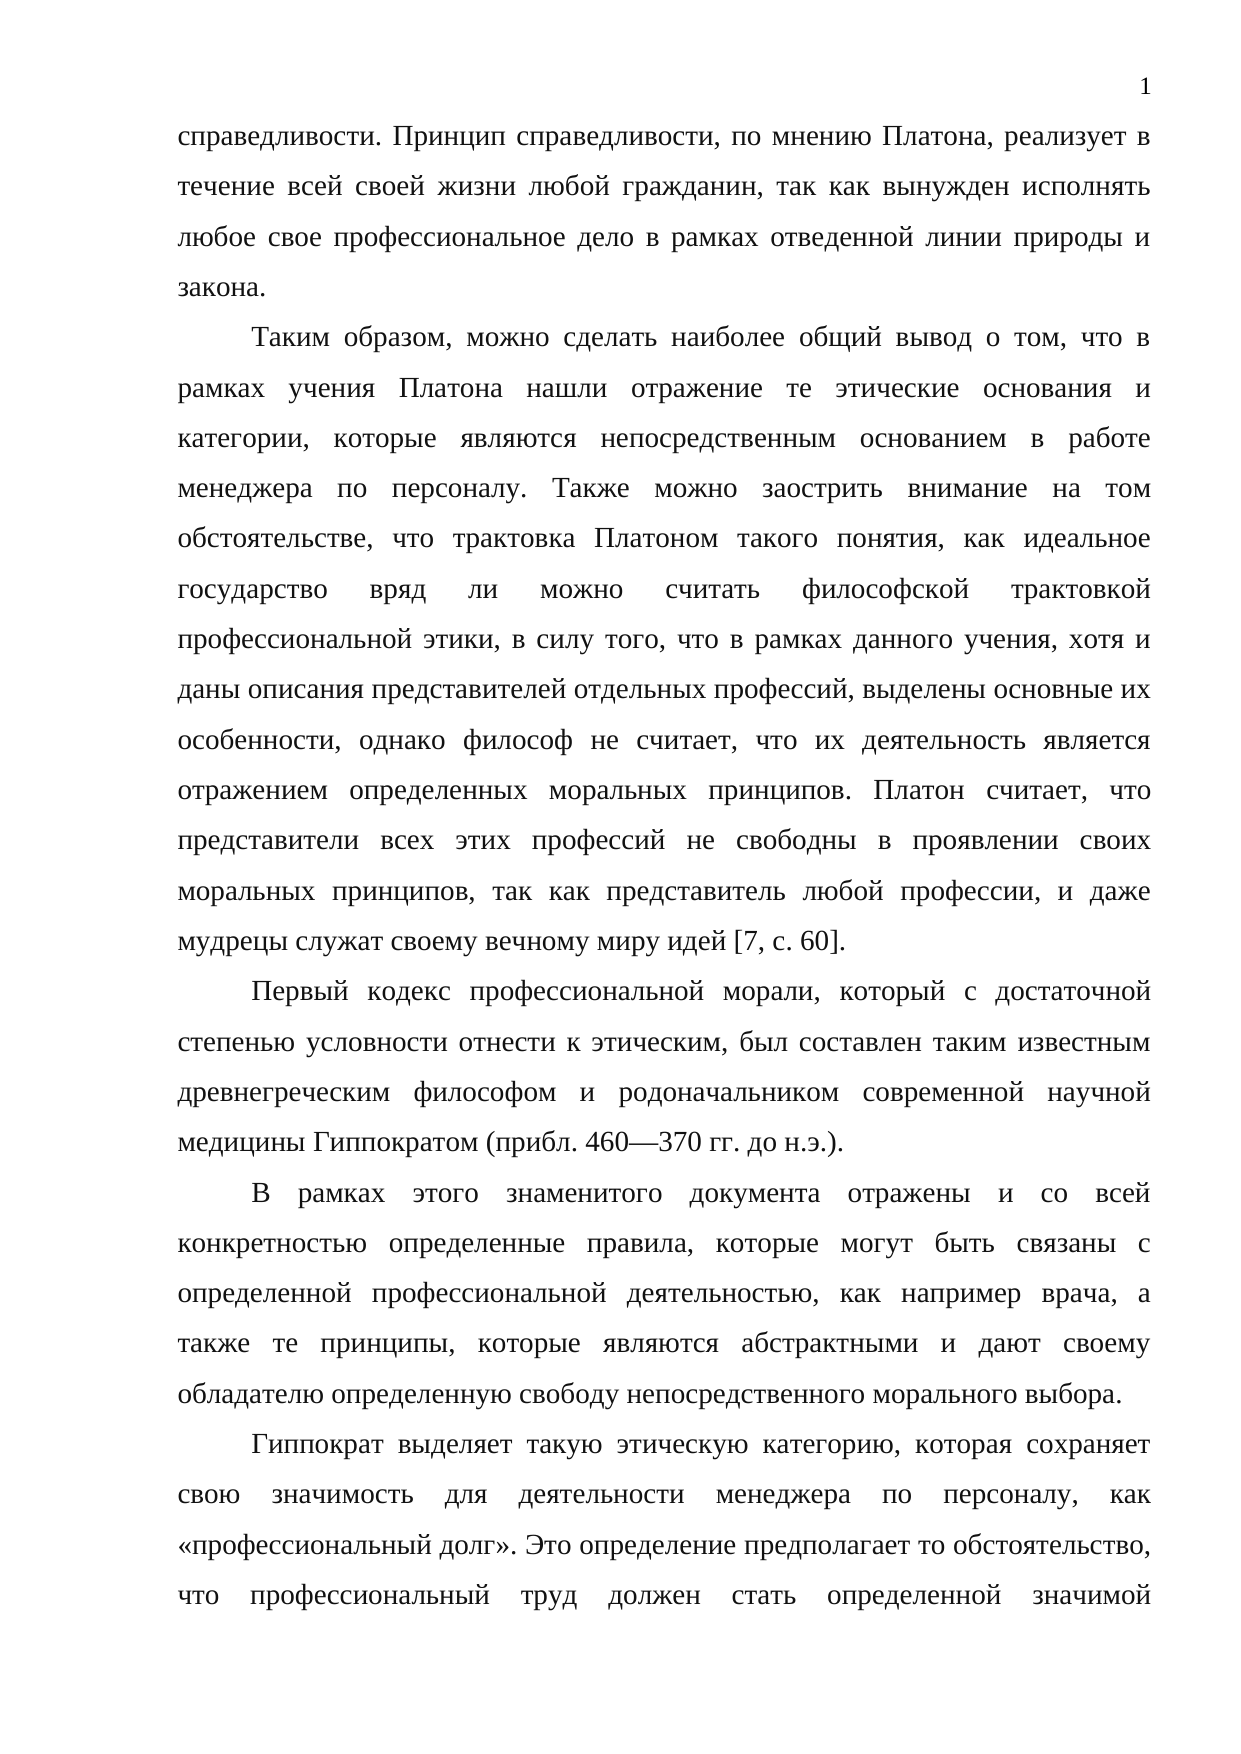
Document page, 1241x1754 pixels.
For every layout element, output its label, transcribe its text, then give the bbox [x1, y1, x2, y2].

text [177, 1426, 1152, 1611]
text Таким образом, можно сделать наиболее общий вывод о том, что в рамках учения Платона нашли отражение те этические основания и категории, которые являются непосредственным основанием в работе менеджера по персоналу. Также можно заострить внимание на том обстоятельстве, что трактовка Платоном такого понятия, как идеальное государство вряд ли можно считать философской трактовкой профессиональной этики, в силу того, что в рамках данного учения, хотя и даны описания представителей отдельных профессий, выделены основные их особенности, однако философ не считает, что их деятельность является отражением определенных моральных принципов. Платон считает, что представители всех этих профессий не свободны в проявлении своих моральных принципов, так как представитель любой профессии, и даже мудрецы служат своему вечному миру идей [7, с. 60]. [177, 319, 1152, 957]
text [177, 118, 1152, 303]
text Первый кодекс профессиональной морали, который с достаточной степенью условности отнести к этическим, был составлен таким известным древнегреческим философом и родоначальником современной научной медицины Гиппократом (прибл. 460—370 гг. до н.э.). [177, 973, 1152, 1158]
text В рамках этого знаменитого документа отражены и со всей конкретностью определенные правила, которые могут быть связаны с определенной профессиональной деятельностью, как например врача, а также те принципы, которые являются абстрактными и дают своему обладателю определенную свободу непосредственного морального выбора. [177, 1175, 1152, 1409]
